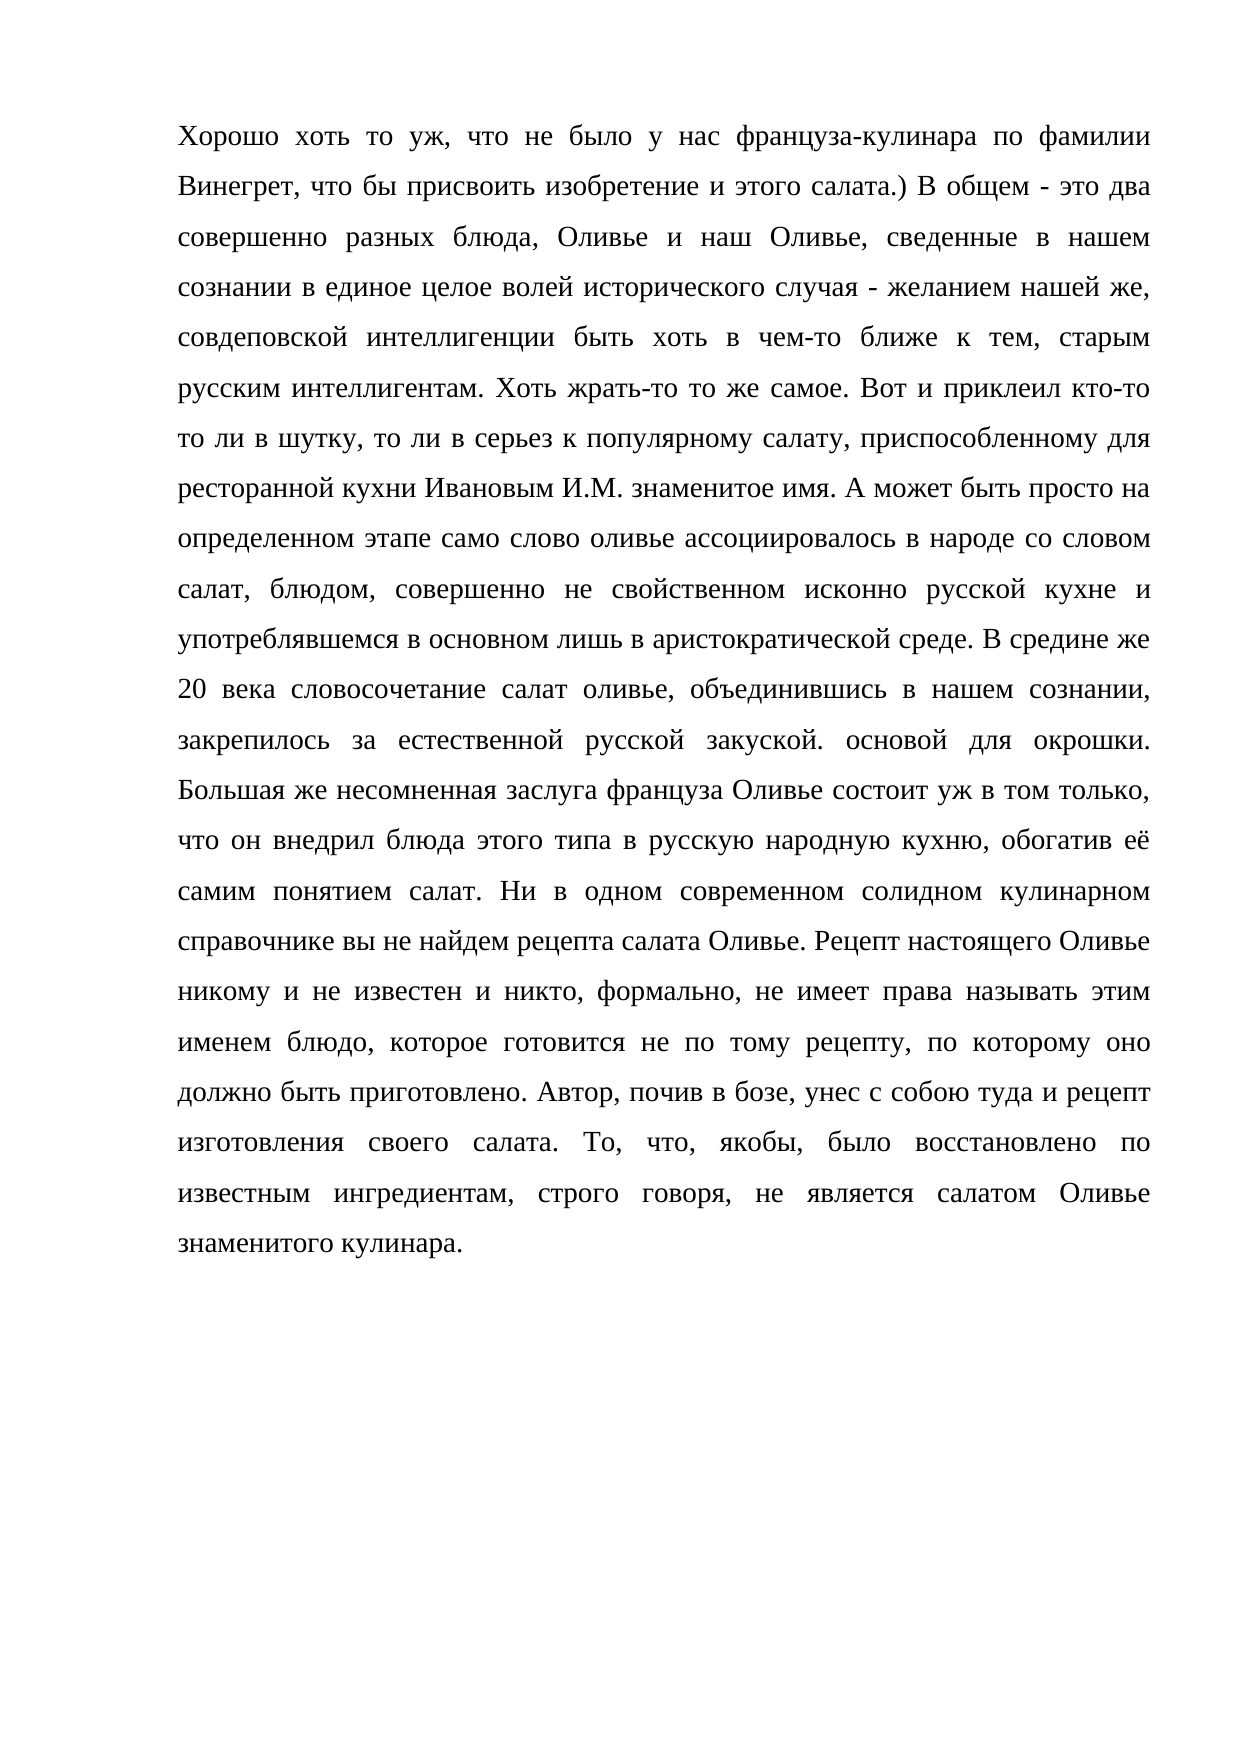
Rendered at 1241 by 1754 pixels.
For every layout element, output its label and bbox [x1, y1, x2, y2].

text [177, 118, 1152, 1258]
